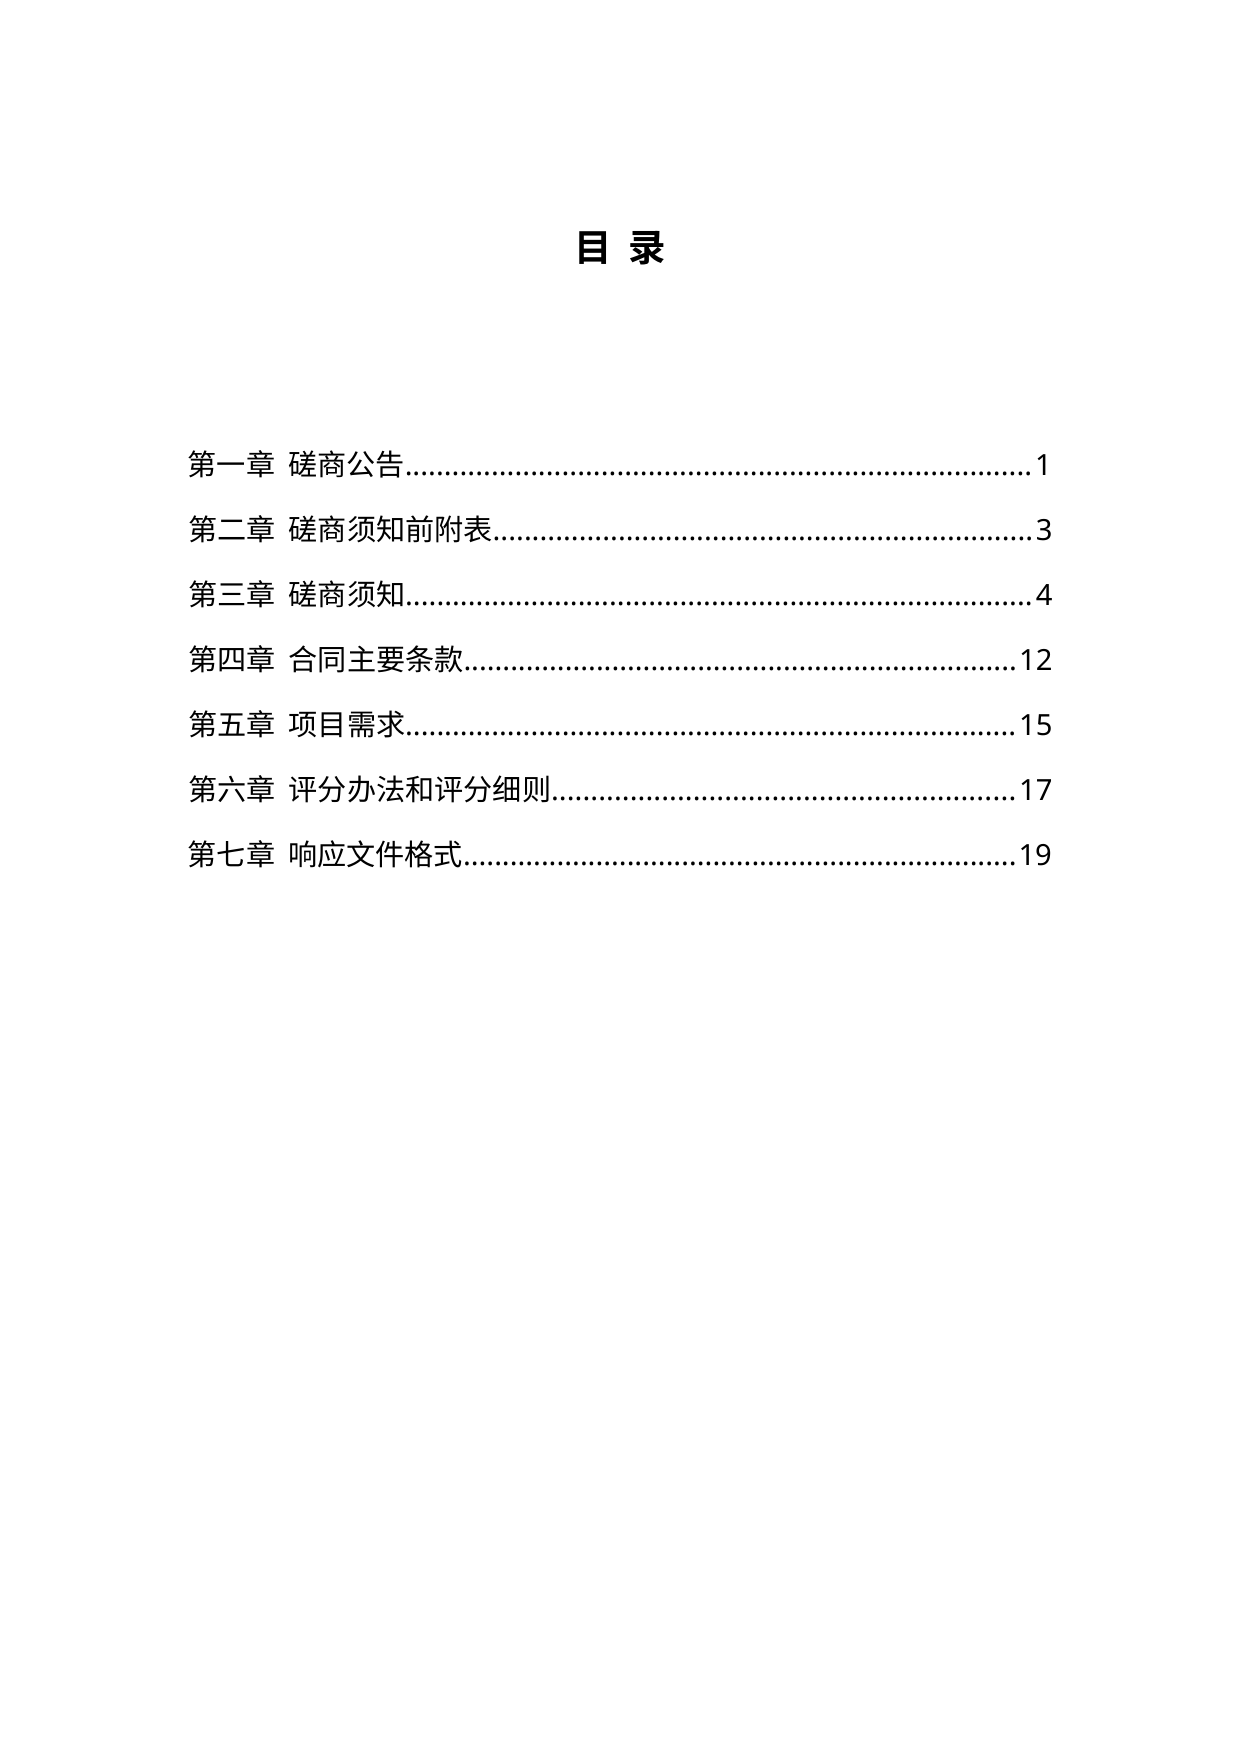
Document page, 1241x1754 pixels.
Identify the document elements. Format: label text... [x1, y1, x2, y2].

text 目 录 [187, 213, 1053, 278]
